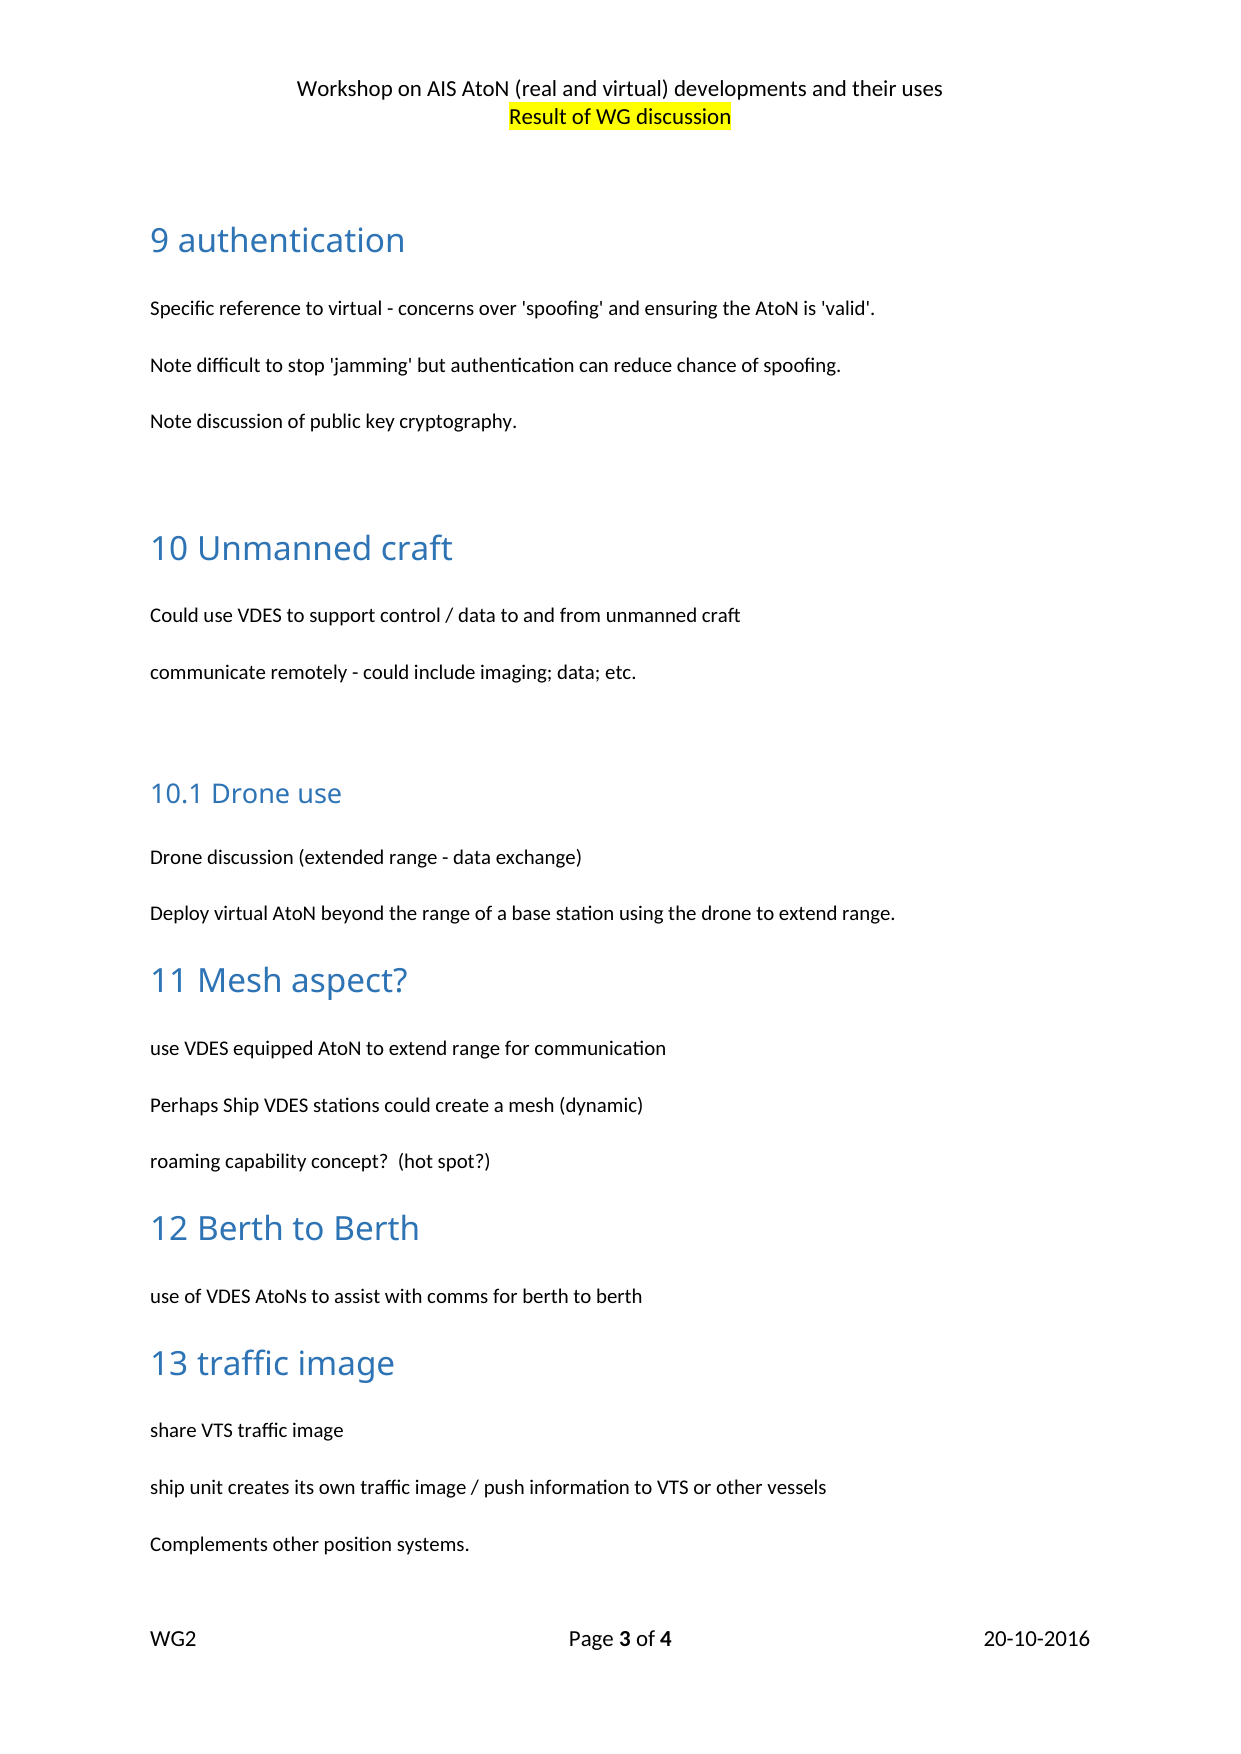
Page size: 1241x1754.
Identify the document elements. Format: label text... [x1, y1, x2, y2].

text Deploy virtual AtoN beyond the range of a base station using the drone to extend range. [150, 901, 1090, 926]
text ship unit creates its own traffic image / push information to VTS or other vessels [150, 1474, 1090, 1500]
text Note difficult to stop 'jamming' but authentication can reduce chance of spoofing. [150, 352, 1090, 377]
text communicate remotely - could include imaging; data; etc. [150, 659, 1090, 684]
text Complements other position systems. [150, 1531, 1090, 1556]
text Perhaps Ship VDES stations could create a mesh (dynamic) [150, 1092, 1090, 1117]
text roaming capability concept? (hot spot?) [150, 1148, 1090, 1174]
text Specific reference to virtual - concerns over 'spoofing' and ensuring the AtoN is 'valid'. [150, 295, 1090, 321]
text Could use VDES to support control / data to and from unmanned craft [150, 602, 1090, 628]
text Unmanned craft [150, 524, 1090, 570]
text use VDES equipped AtoN to extend range for communication [150, 1035, 1090, 1061]
text traffic image [150, 1339, 1090, 1385]
text Note discussion of public key cryptography. [150, 408, 1090, 434]
text Mesh aspect? [150, 957, 1090, 1002]
text Drone discussion (extended range - data exchange) [150, 844, 1090, 869]
text use of VDES AtoNs to assist with comms for berth to berth [150, 1283, 1090, 1308]
text Berth to Berth [150, 1205, 1090, 1250]
text authentication [150, 217, 1090, 263]
text share VTS traffic image [150, 1418, 1090, 1443]
text Drone use [150, 775, 1090, 812]
